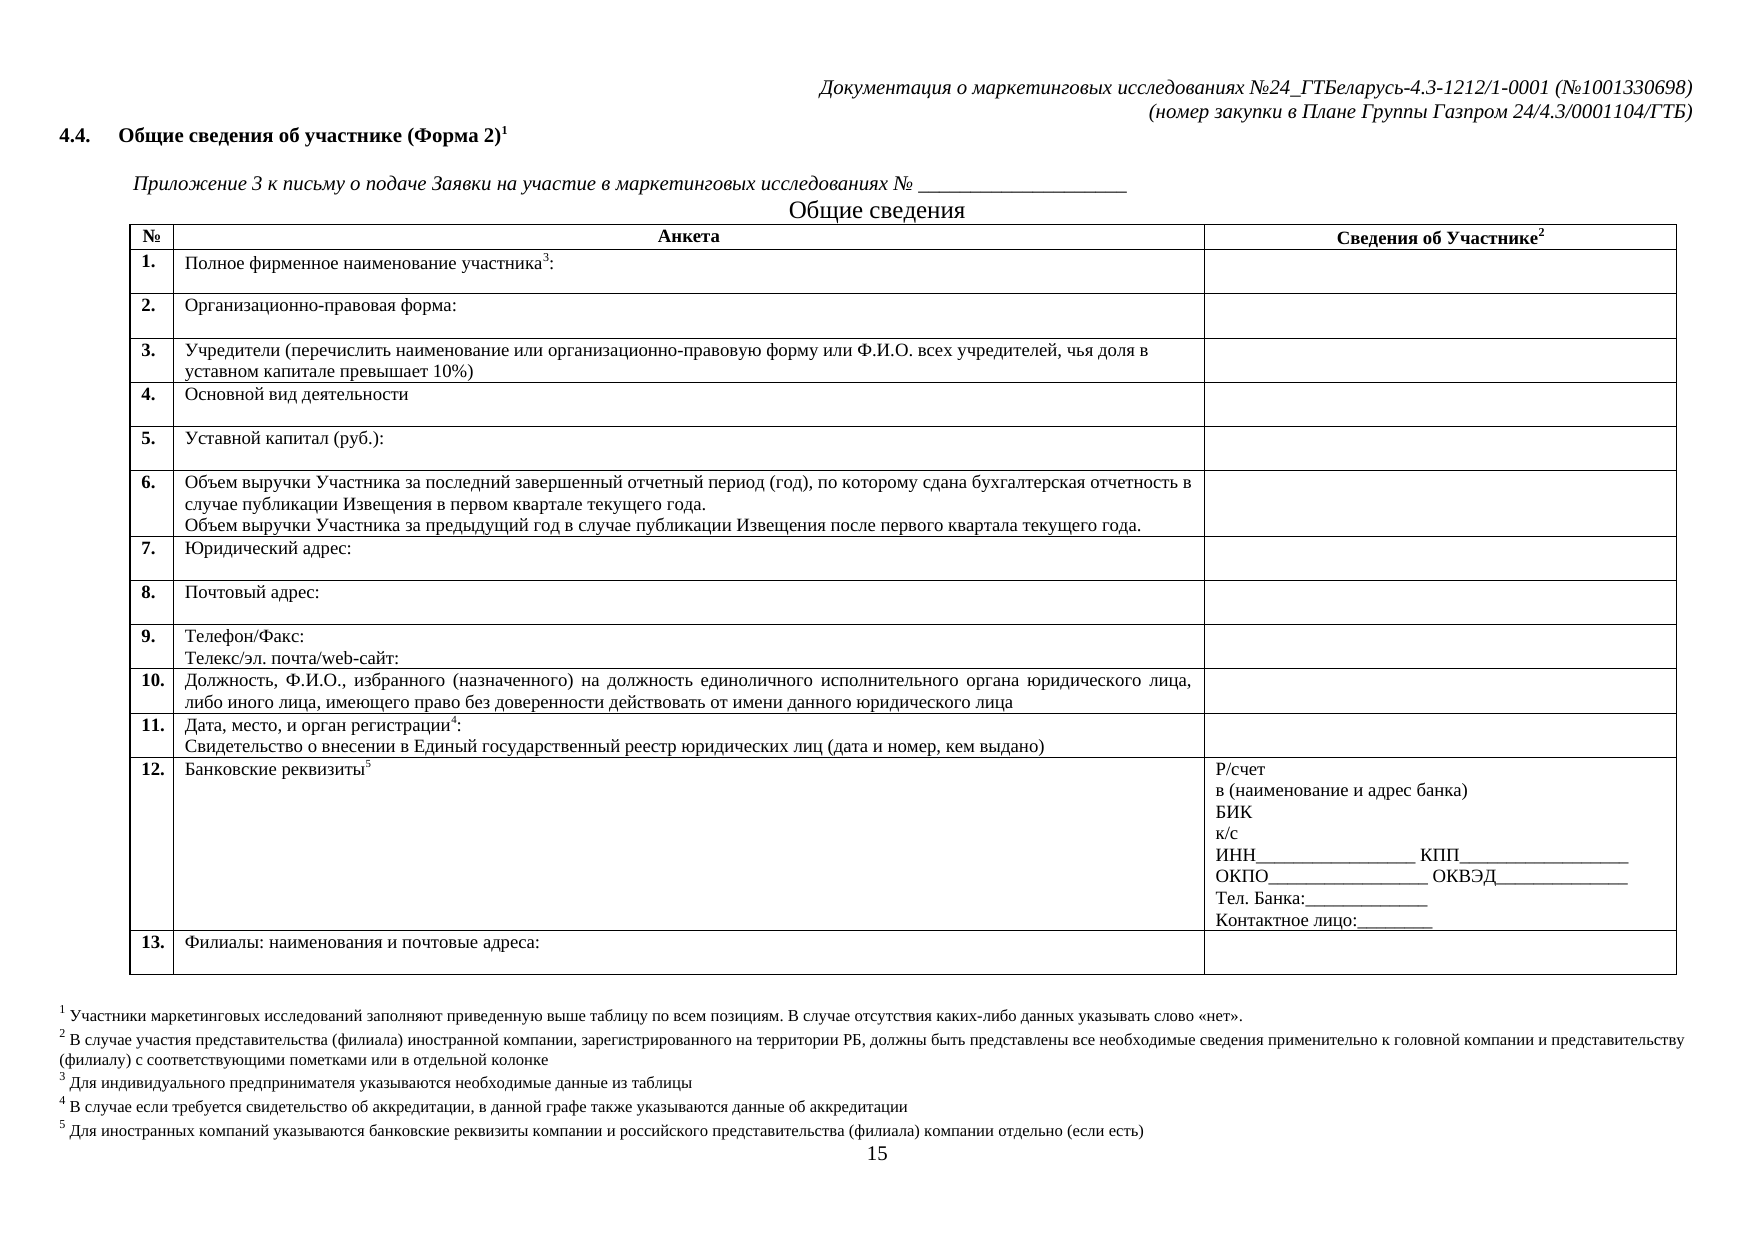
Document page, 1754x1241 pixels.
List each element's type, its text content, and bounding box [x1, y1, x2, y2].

table_cell [1205, 427, 1676, 470]
table_cell Объем выручки Участника за последний завершенный отчетный период (год), по которому сдана бухгалтерская отчетность в случае публикации Извещения в первом квартале текущего года. Объем выручки Участника за предыдущий год в случае публикации Извещения после первого квартала текущего года. [174, 471, 1204, 536]
table_cell [131, 383, 173, 426]
table_cell [1205, 383, 1676, 426]
table_cell [1205, 537, 1676, 580]
table_cell Банковские реквизиты [174, 758, 1204, 930]
table_cell [131, 669, 173, 712]
table_cell Учредители (перечислить наименование или организационно-правовую форму или Ф.И.О. всех учредителей, чья доля в уставном капитале превышает 10%) [174, 339, 1204, 382]
table_cell [1205, 250, 1676, 293]
table_cell [1205, 339, 1676, 382]
text Приложение 3 к письму о подаче Заявки на участие в маркетинговых исследованиях № ____________________ [59, 171, 1695, 195]
table_cell Основной вид деятельности [174, 383, 1204, 426]
table_cell [1205, 471, 1676, 536]
table_cell [1205, 581, 1676, 624]
table_cell [131, 427, 173, 470]
table_header Сведения об Участнике [1205, 225, 1676, 249]
table_cell [131, 537, 173, 580]
table_cell Юридический адрес: [174, 537, 1204, 580]
table_cell Уставной капитал (руб.): [174, 427, 1204, 470]
table_cell [131, 758, 173, 930]
table_cell [1205, 669, 1676, 712]
table_cell [131, 339, 173, 382]
table_cell [1205, 625, 1676, 668]
table_cell Р/счет в (наименование и адрес банка) БИК к/с ИНН_________________ КПП__________________ ОКПО_________________ ОКВЭД______________ Тел. Банка:_____________ Контактное лицо:________ [1205, 758, 1676, 930]
table_cell [1205, 714, 1676, 757]
table_cell [131, 294, 173, 337]
subtitle Общие сведения [59, 195, 1695, 224]
table_cell [1205, 931, 1676, 974]
table_cell Организационно-правовая форма: [174, 294, 1204, 337]
table_cell Почтовый адрес: [174, 581, 1204, 624]
table_cell Телефон/Факс: Телекс/эл. почта/web-сайт: [174, 625, 1204, 668]
table_cell Филиалы: наименования и почтовые адреса: [174, 931, 1204, 974]
table_header Анкета [174, 225, 1204, 249]
table_cell [131, 931, 173, 974]
table_cell [131, 714, 173, 757]
table_cell Полное фирменное наименование участника: [174, 250, 1204, 293]
table_cell [131, 581, 173, 624]
table_cell [131, 471, 173, 536]
table_header № [131, 225, 173, 249]
list Общие сведения об участнике (Форма 2) [59, 123, 1695, 147]
table_cell [131, 250, 173, 293]
table_cell Должность, Ф.И.О., избранного (назначенного) на должность единоличного исполнительного органа юридического лица, либо иного лица, имеющего право без доверенности действовать от имени данного юридического лица [174, 669, 1204, 712]
table_cell Дата, место, и орган регистрации: Свидетельство о внесении в Единый государственный реестр юридических лиц (дата и номер, кем выдано) [174, 714, 1204, 757]
table_cell [1205, 294, 1676, 337]
table_cell [131, 625, 173, 668]
